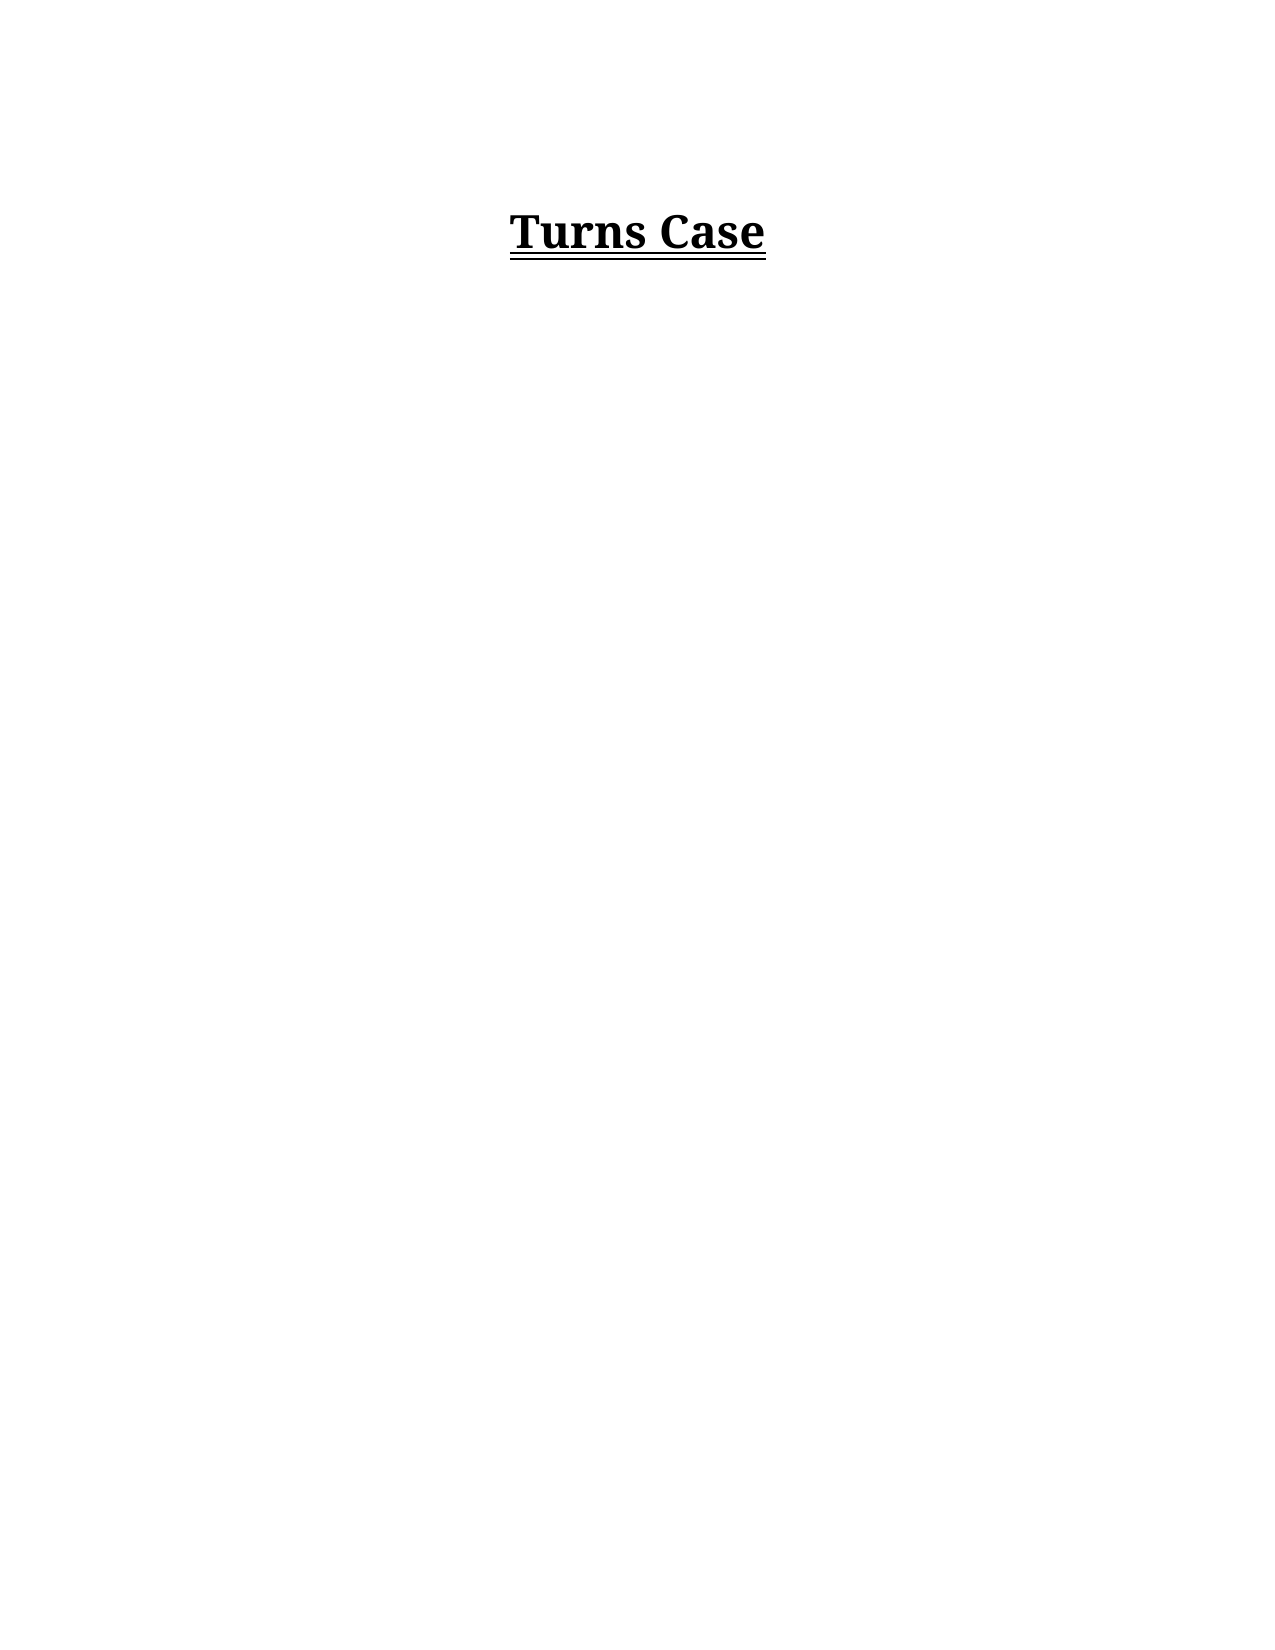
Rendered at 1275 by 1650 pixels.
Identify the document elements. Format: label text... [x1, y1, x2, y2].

subtitle Turns Case [187, 200, 1087, 262]
